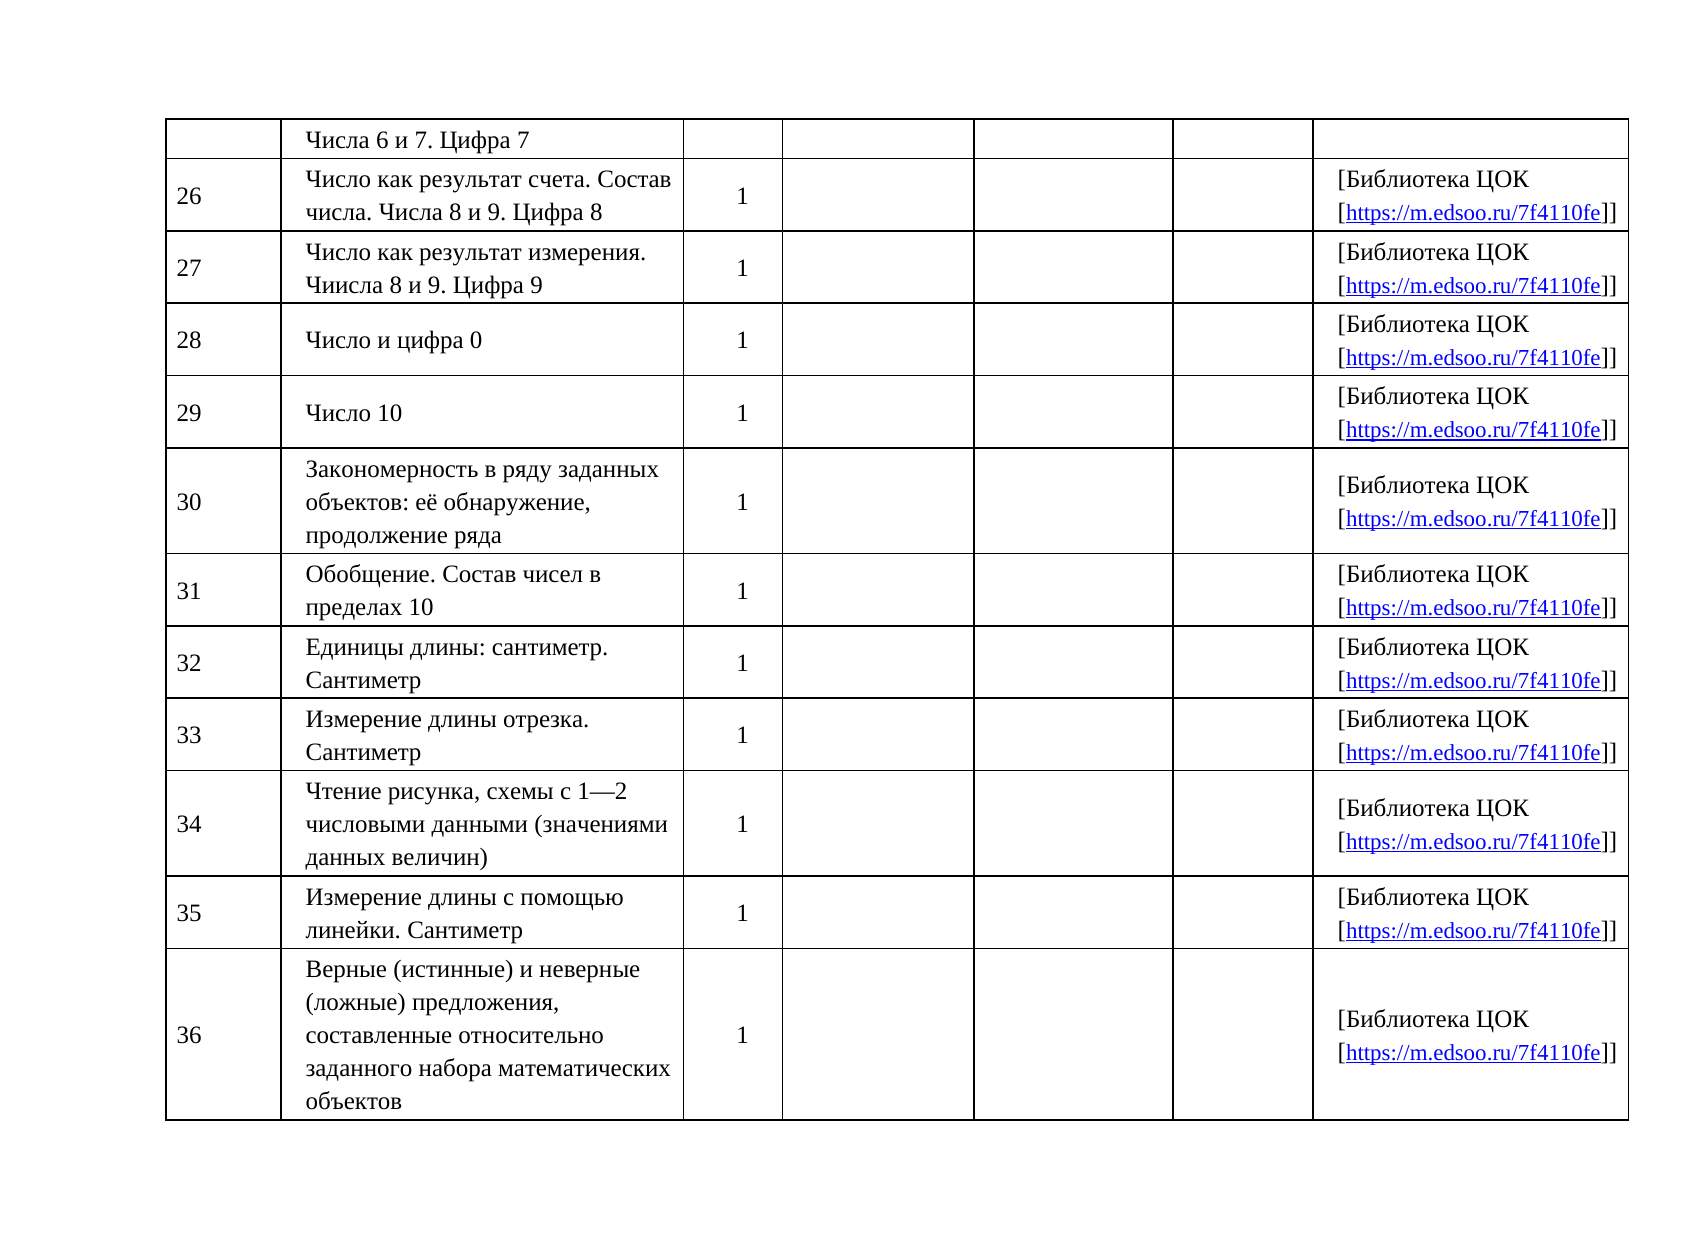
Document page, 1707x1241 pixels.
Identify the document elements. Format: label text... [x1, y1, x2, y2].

table_cell [783, 120, 973, 157]
table_cell [975, 376, 1172, 447]
table_cell [1174, 232, 1312, 302]
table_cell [1314, 120, 1628, 157]
table_cell Верные (истинные) и неверные (ложные) предложения, составленные относительно заданного набора математических объектов [282, 949, 683, 1119]
table_cell [783, 449, 973, 552]
table_cell 36 [167, 949, 280, 1119]
table_cell [975, 771, 1172, 875]
table_cell 29 [167, 376, 280, 447]
table_cell [1174, 376, 1312, 447]
table_cell 1 [684, 771, 782, 875]
table_cell [975, 877, 1172, 947]
table_cell [1174, 120, 1312, 157]
table_cell [Библиотека ЦОК [https://m.edsoo.ru/7f4110fe]] [1314, 449, 1628, 552]
table_cell [783, 159, 973, 230]
table_cell Закономерность в ряду заданных объектов: её обнаружение, продолжение ряда [282, 449, 683, 552]
table_cell [783, 949, 973, 1119]
table_cell Число 10 [282, 376, 683, 447]
table_cell [975, 554, 1172, 625]
table_cell [783, 376, 973, 447]
table_cell Единицы длины: сантиметр. Сантиметр [282, 627, 683, 697]
table_cell [1174, 877, 1312, 947]
table_cell [1174, 949, 1312, 1119]
table_cell 1 [684, 304, 782, 375]
table_cell [1174, 304, 1312, 375]
table_cell [1174, 699, 1312, 770]
table_cell 27 [167, 232, 280, 302]
table_cell [975, 699, 1172, 770]
table_cell Число как результат счета. Состав числа. Числа 8 и 9. Цифра 8 [282, 159, 683, 230]
table_cell [Библиотека ЦОК [https://m.edsoo.ru/7f4110fe]] [1314, 877, 1628, 947]
table_cell 25 [167, 120, 280, 157]
table_cell Число как результат измерения. Чиисла 8 и 9. Цифра 9 [282, 232, 683, 302]
table_cell [783, 771, 973, 875]
table_cell 35 [167, 877, 280, 947]
table_cell [Библиотека ЦОК [https://m.edsoo.ru/7f4110fe]] [1314, 627, 1628, 697]
table_cell 1 [684, 949, 782, 1119]
table_cell 28 [167, 304, 280, 375]
table_cell [1174, 449, 1312, 552]
table_cell 1 [684, 449, 782, 552]
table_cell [1314, 949, 1628, 1119]
table_cell [Библиотека ЦОК [https://m.edsoo.ru/7f4110fe]] [1314, 771, 1628, 875]
table_cell 26 [167, 159, 280, 230]
table_cell [975, 949, 1172, 1119]
table_cell Измерение длины с помощью линейки. Сантиметр [282, 877, 683, 947]
table_cell [Библиотека ЦОК [https://m.edsoo.ru/7f4110fe]] [1314, 232, 1628, 302]
table_cell [1174, 159, 1312, 230]
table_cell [1314, 159, 1628, 230]
table_cell 30 [167, 449, 280, 552]
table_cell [282, 120, 683, 157]
table_cell [975, 232, 1172, 302]
table_cell 1 [684, 627, 782, 697]
table_cell [783, 232, 973, 302]
table_cell 33 [167, 699, 280, 770]
table_cell 1 [684, 376, 782, 447]
table_cell Число и цифра 0 [282, 304, 683, 375]
table_cell Чтение рисунка, схемы с 1—2 числовыми данными (значениями данных величин) [282, 771, 683, 875]
table_cell [1174, 554, 1312, 625]
table_cell 31 [167, 554, 280, 625]
table_cell [783, 304, 973, 375]
table_cell [783, 554, 973, 625]
table_cell 1 [684, 159, 782, 230]
table_cell [783, 627, 973, 697]
table_cell [975, 304, 1172, 375]
table_cell Измерение длины отрезка. Сантиметр [282, 699, 683, 770]
table_cell [783, 699, 973, 770]
table_cell [1174, 771, 1312, 875]
table_cell [975, 159, 1172, 230]
table_cell [1174, 627, 1312, 697]
table_cell [Библиотека ЦОК [https://m.edsoo.ru/7f4110fe]] [1314, 699, 1628, 770]
table_cell [975, 627, 1172, 697]
table_cell [Библиотека ЦОК [https://m.edsoo.ru/7f4110fe]] [1314, 304, 1628, 375]
table_cell 1 [684, 699, 782, 770]
table_cell 1 [684, 232, 782, 302]
table_cell 32 [167, 627, 280, 697]
table_cell [975, 449, 1172, 552]
table_cell [Библиотека ЦОК [https://m.edsoo.ru/7f4110fe]] [1314, 554, 1628, 625]
table_cell [975, 120, 1172, 157]
table_cell 1 [684, 120, 782, 157]
table_cell [Библиотека ЦОК [https://m.edsoo.ru/7f4110fe]] [1314, 376, 1628, 447]
table_cell [783, 877, 973, 947]
table_cell 34 [167, 771, 280, 875]
table_cell 1 [684, 554, 782, 625]
table_cell 1 [684, 877, 782, 947]
table_cell Обобщение. Состав чисел в пределах 10 [282, 554, 683, 625]
